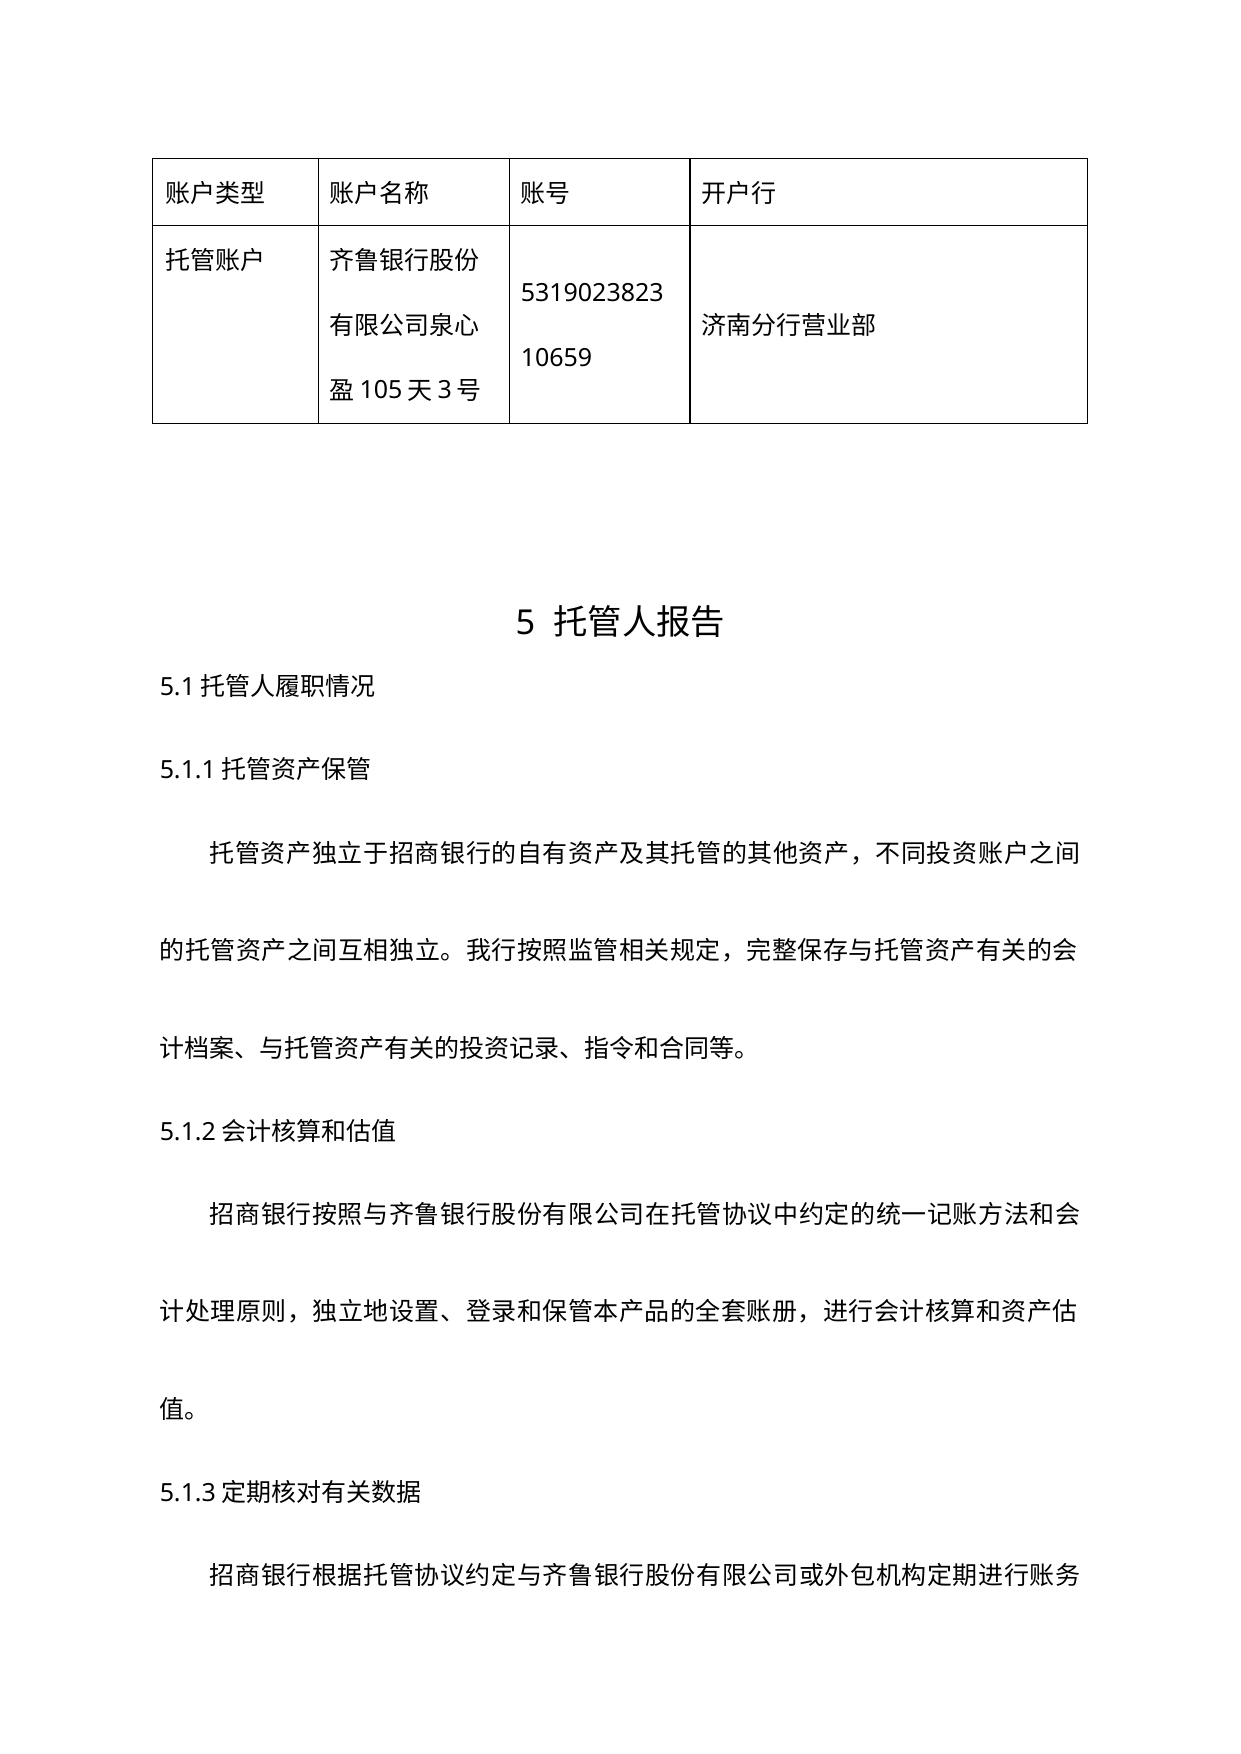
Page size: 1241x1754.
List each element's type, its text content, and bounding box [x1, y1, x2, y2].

text 5.1.3定期核对有关数据 [159, 1458, 1081, 1523]
table_cell 托管账户 [153, 226, 318, 422]
text 5.1.2会计核算和估值 [159, 1097, 1081, 1162]
text 托管资产独立于招商银行的自有资产及其托管的其他资产，不同投资账户之间的托管资产之间互相独立。我行按照监管相关规定，完整保存与托管资产有关的会计档案、与托管资产有关的投资记录、指令和合同等。 [159, 819, 1081, 1079]
text 招商银行按照与齐鲁银行股份有限公司在托管协议中约定的统一记账方法和会计处理原则，独立地设置、登录和保管本产品的全套账册，进行会计核算和资产估值。 [159, 1180, 1081, 1440]
table_header 账号 [510, 159, 689, 225]
text 5.1托管人履职情况 [159, 652, 1081, 717]
table_cell 齐鲁银行股份有限公司泉心盈105天3号 [319, 226, 509, 422]
text 5 托管人报告 [159, 587, 1081, 652]
table_cell 济南分行营业部 [691, 226, 1087, 422]
table_header 账户名称 [319, 159, 509, 225]
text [159, 1541, 1081, 1606]
table_header 开户行 [691, 159, 1087, 225]
table_cell 531902382310659 [510, 226, 689, 422]
text 5.1.1托管资产保管 [159, 736, 1081, 801]
table_header 账户类型 [153, 159, 318, 225]
